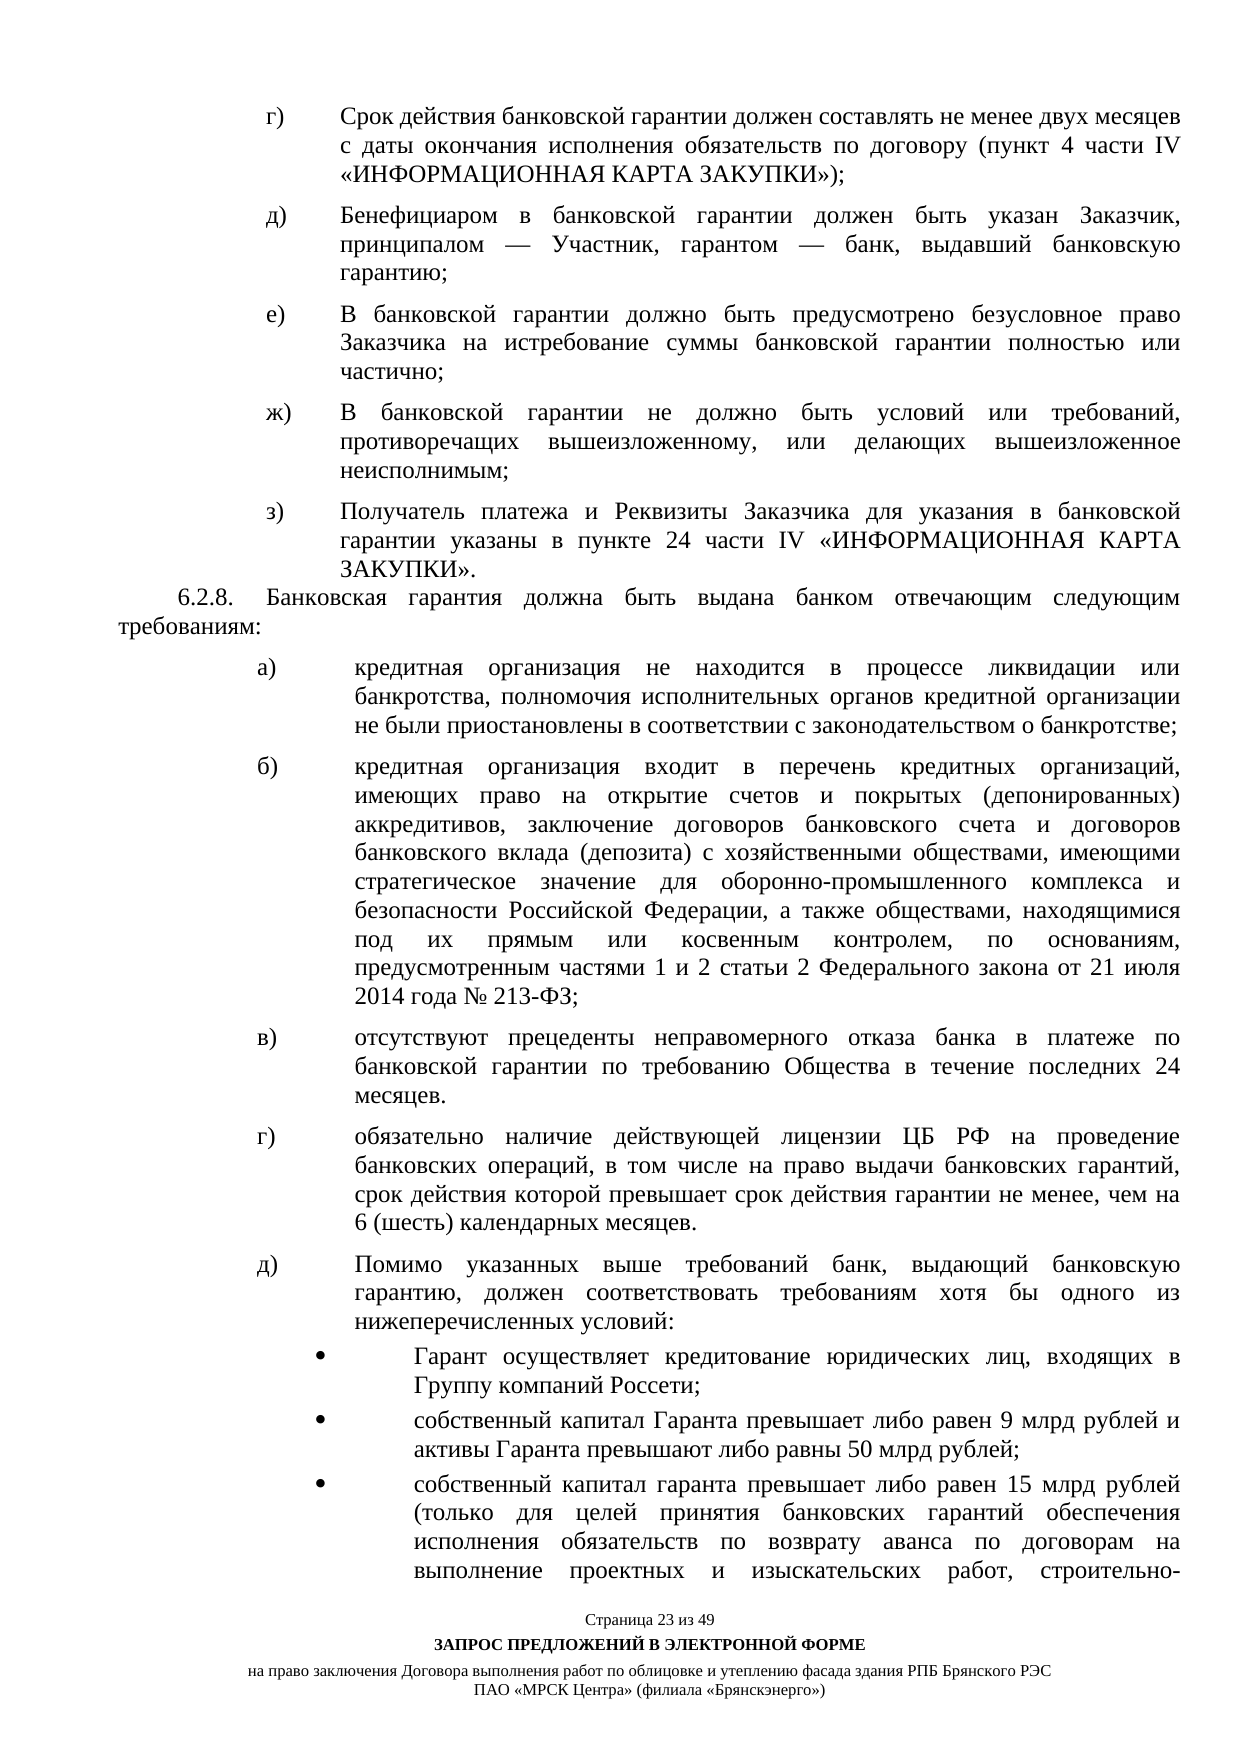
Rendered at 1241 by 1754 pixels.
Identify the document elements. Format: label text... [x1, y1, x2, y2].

list В банковской гарантии не должно быть условий или требований, противоречащих вышеизложенному, или делающих вышеизложенное неисполнимым; [266, 397, 1181, 484]
list Гарант осуществляет кредитование юридических лиц, входящих в Группу компаний Россети; [316, 1341, 1181, 1399]
list Помимо указанных выше требований банк, выдающий банковскую гарантию, должен соответствовать требованиям хотя бы одного из нижеперечисленных условий: [257, 1249, 1181, 1335]
list Срок действия банковской гарантии должен составлять не менее двух месяцев с даты окончания исполнения обязательств по договору (пункт 4 части IV «ИНФОРМАЦИОННАЯ КАРТА ЗАКУПКИ»); [266, 101, 1181, 187]
list Получатель платежа и Реквизиты Заказчика для указания в банковской гарантии указаны в пункте 24 части IV «ИНФОРМАЦИОННАЯ КАРТА ЗАКУПКИ». [266, 496, 1181, 582]
list собственный капитал Гаранта превышает либо равен 9 млрд рублей и активы Гаранта превышают либо равны 50 млрд рублей; [316, 1405, 1181, 1462]
list отсутствуют прецеденты неправомерного отказа банка в платеже по банковской гарантии по требованию Общества в течение последних 24 месяцев. [257, 1022, 1181, 1109]
list кредитная организация входит в перечень кредитных организаций, имеющих право на открытие счетов и покрытых (депонированных) аккредитивов, заключение договоров банковского счета и договоров банковского вклада (депозита) с хозяйственными обществами, имеющими стратегическое значение для оборонно-промышленного комплекса и безопасности Российской Федерации, а также обществами, находящимися под их прямым или косвенным контролем, по основаниям, предусмотренным частями 1 и 2 статьи 2 Федерального закона от 21 июля 2014 года № 213-ФЗ; [257, 751, 1181, 1010]
subtitle Банковская гарантия должна быть выдана банком отвечающим следующим требованиям: [118, 582, 1181, 640]
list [316, 1469, 1181, 1584]
list кредитная организация не находится в процессе ликвидации или банкротства, полномочия исполнительных органов кредитной организации не были приостановлены в соответствии с законодательством о банкротстве; [257, 652, 1181, 739]
list Бенефициаром в банковской гарантии должен быть указан Заказчик, принципалом — Участник, гарантом — банк, выдавший банковскую гарантию; [266, 200, 1181, 286]
list обязательно наличие действующей лицензии ЦБ РФ на проведение банковских операций, в том числе на право выдачи банковских гарантий, срок действия которой превышает срок действия гарантии не менее, чем на 6 (шесть) календарных месяцев. [257, 1121, 1181, 1236]
list В банковской гарантии должно быть предусмотрено безусловное право Заказчика на истребование суммы банковской гарантии полностью или частично; [266, 299, 1181, 385]
